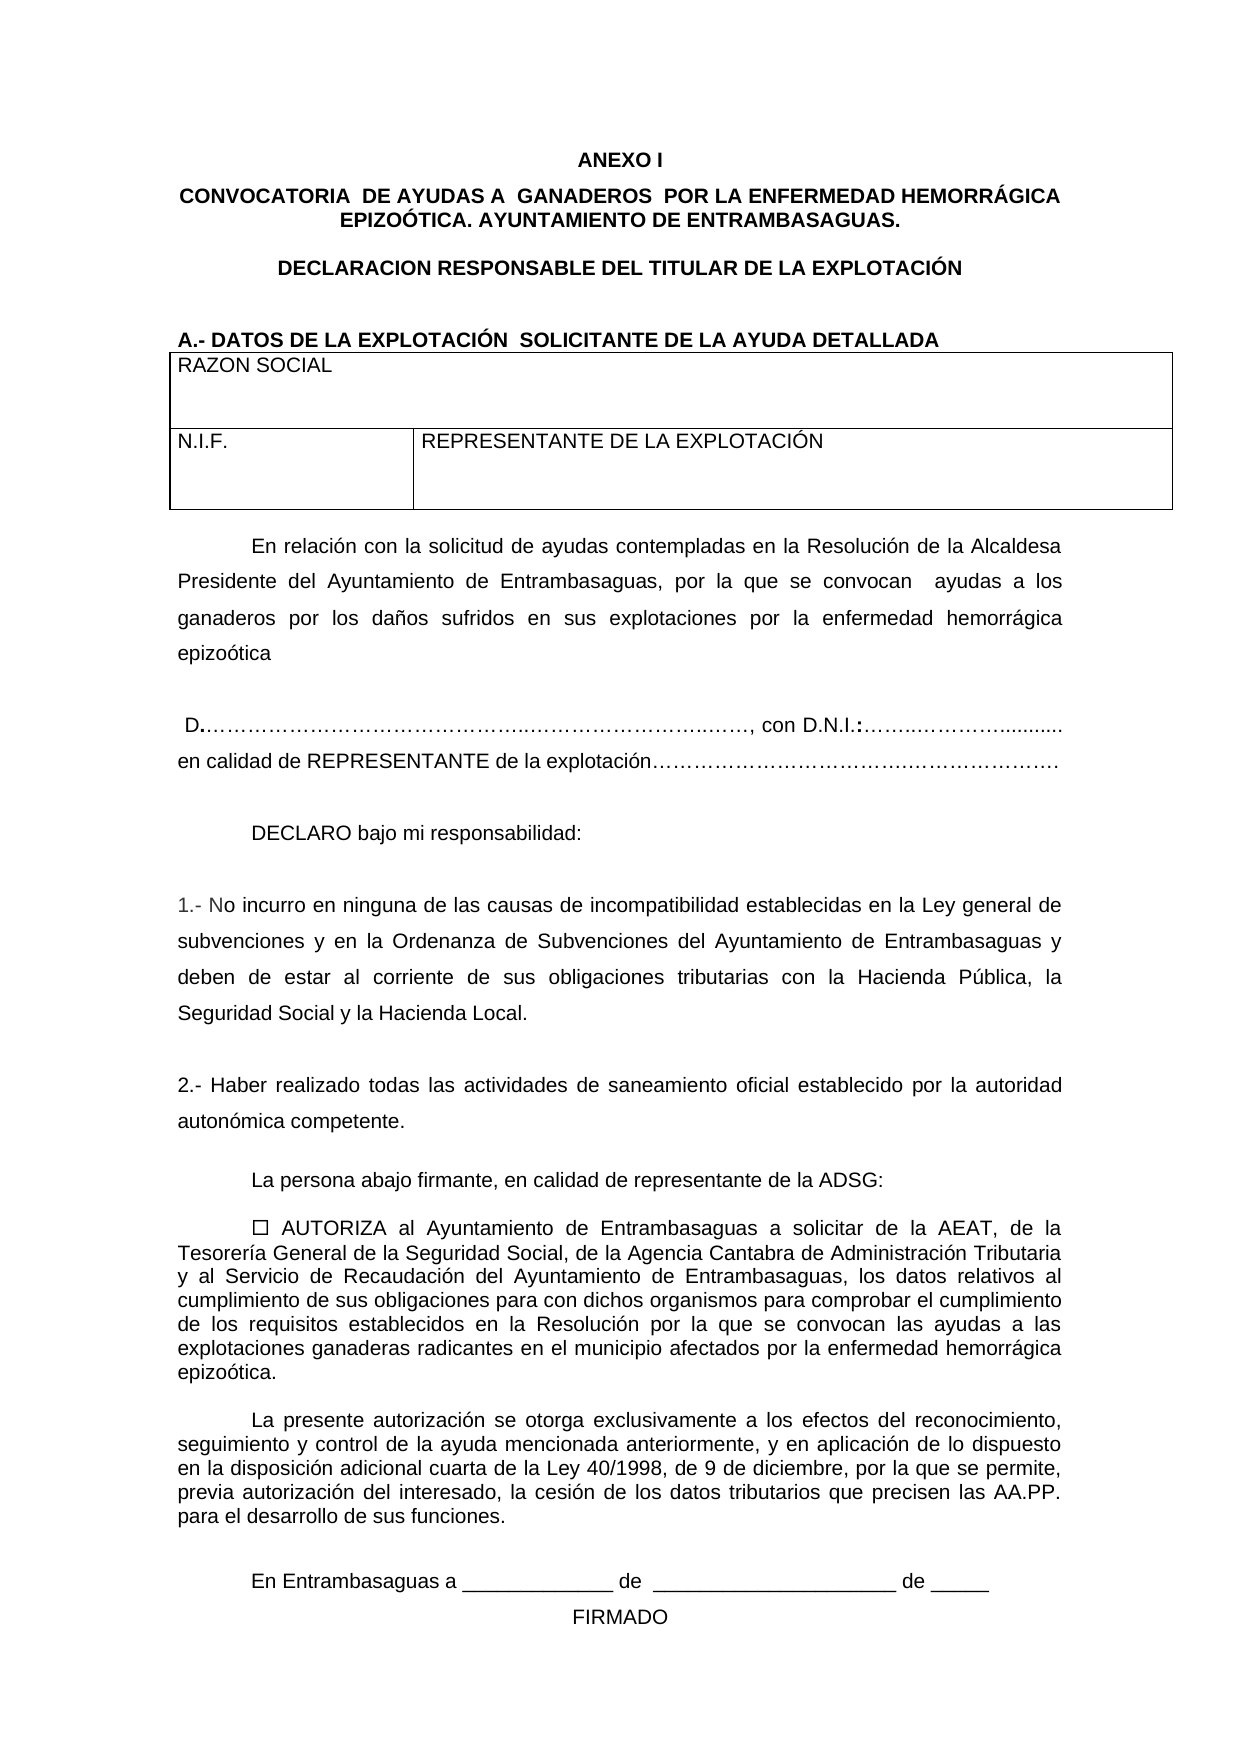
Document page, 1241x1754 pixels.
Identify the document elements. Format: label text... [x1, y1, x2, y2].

text CONVOCATORIA DE AYUDAS A GANADEROS POR LA ENFERMEDAD HEMORRÁGICA EPIZOÓTICA. AYUNTAMIENTO DE ENTRAMBASAGUAS. [177, 184, 1063, 232]
text En relación con la solicitud de ayudas contempladas en la Resolución de la Alcaldesa Presidente del Ayuntamiento de Entrambasaguas, por la que se convocan ayudas a los ganaderos por los daños sufridos en sus explotaciones por la enfermedad hemorrágica epizoótica [177, 533, 1063, 665]
text La presente autorización se otorga exclusivamente a los efectos del reconocimiento, seguimiento y control de la ayuda mencionada anteriormente, y en aplicación de lo dispuesto en la disposición adicional cuarta de la Ley 40/1998, de 9 de diciembre, por la que se permite, previa autorización del interesado, la cesión de los datos tributarios que precisen las AA.PP. para el desarrollo de sus funciones. [177, 1408, 1063, 1528]
text La persona abajo firmante, en calidad de representante de la ADSG: [177, 1168, 1063, 1192]
table_cell REPRESENTANTE DE LA EXPLOTACIÓN [414, 429, 1172, 508]
text 2.- Haber realizado todas las actividades de saneamiento oficial establecido por la autoridad autonómica competente. [177, 1072, 1063, 1132]
title DECLARACION RESPONSABLE DEL TITULAR DE LA EXPLOTACIÓN [177, 256, 1063, 280]
title DECLARO bajo mi responsabilidad: [177, 821, 1063, 845]
table_cell RAZON SOCIAL [171, 353, 1172, 428]
title D.………………………………………..……………………..……, con D.N.I.:……..…………........... en calidad de REPRESENTANTE de la explotación……………………………….…………………. [177, 713, 1063, 773]
table_cell N.I.F. [171, 429, 413, 508]
title ANEXO I [177, 148, 1063, 172]
title FIRMADO [177, 1605, 1063, 1629]
title En Entrambasaguas a _____________ de _____________________ de _____ [177, 1568, 1063, 1592]
text 1.- No incurro en ninguna de las causas de incompatibilidad establecidas en la Ley general de subvenciones y en la Ordenanza de Subvenciones del Ayuntamiento de Entrambasaguas y deben de estar al corriente de sus obligaciones tributarias con la Hacienda Pública, la Seguridad Social y la Hacienda Local. [177, 893, 1063, 1024]
text AUTORIZA al Ayuntamiento de Entrambasaguas a solicitar de la AEAT, de la Tesorería General de la Seguridad Social, de la Agencia Cantabra de Administración Tributaria y al Servicio de Recaudación del Ayuntamiento de Entrambasaguas, los datos relativos al cumplimiento de sus obligaciones para con dichos organismos para comprobar el cumplimiento de los requisitos establecidos en la Resolución por la que se convocan las ayudas a las explotaciones ganaderas radicantes en el municipio afectados por la enfermedad hemorrágica epizoótica. [177, 1216, 1063, 1384]
table_header A.- DATOS DE LA EXPLOTACIÓN SOLICITANTE DE LA AYUDA DETALLADA [170, 328, 1172, 352]
